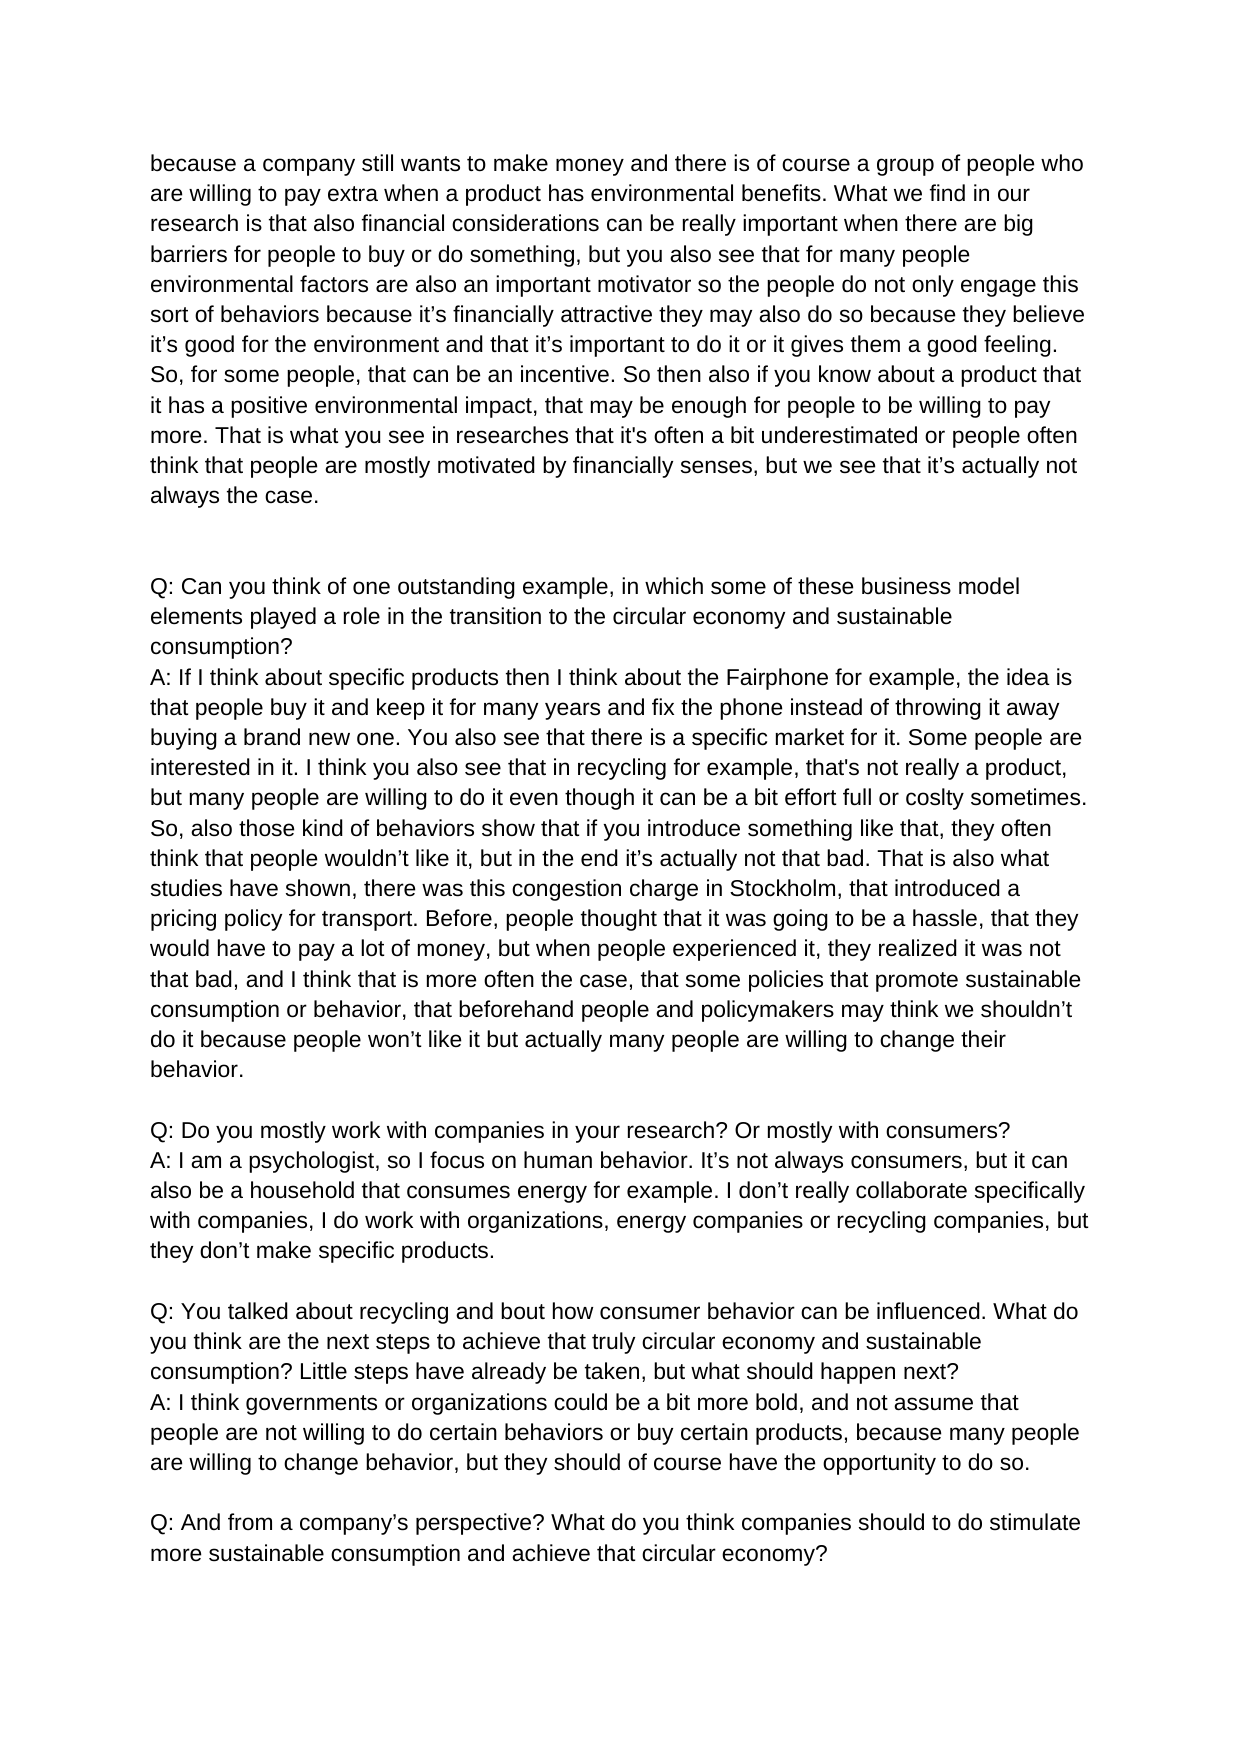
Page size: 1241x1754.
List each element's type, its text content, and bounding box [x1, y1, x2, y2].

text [150, 150, 1090, 509]
text A: I think governments or organizations could be a bit more bold, and not assume that people are not willing to do certain behaviors or buy certain products, because many people are willing to change behavior, but they should of course have the opportunity to do so. [150, 1388, 1090, 1475]
text Q: And from a company’s perspective? What do you think companies should to do stimulate more sustainable consumption and achieve that circular economy? [150, 1509, 1090, 1566]
text Q: Can you think of one outstanding example, in which some of these business model elements played a role in the transition to the circular economy and sustainable consumption? [150, 573, 1090, 660]
text Q: Do you mostly work with companies in your research? Or mostly with consumers? [150, 1117, 1090, 1143]
text A: I am a psychologist, so I focus on human behavior. It’s not always consumers, but it can also be a household that consumes energy for example. I don’t really collaborate specifically with companies, I do work with organizations, energy companies or recycling companies, but they don’t make specific products. [150, 1147, 1090, 1264]
text Q: You talked about recycling and bout how consumer behavior can be influenced. What do you think are the next steps to achieve that truly circular economy and sustainable consumption? Little steps have already be taken, but what should happen next? [150, 1298, 1090, 1385]
text A: If I think about specific products then I think about the Fairphone for example, the idea is that people buy it and keep it for many years and fix the phone instead of throwing it away buying a brand new one. You also see that there is a specific market for it. Some people are interested in it. I think you also see that in recycling for example, that's not really a product, but many people are willing to do it even though it can be a bit effort full or coslty sometimes. So, also those kind of behaviors show that if you introduce something like that, they often think that people wouldn’t like it, but in the end it’s actually not that bad. That is also what studies have shown, there was this congestion charge in Stockholm, that introduced a pricing policy for transport. Before, people thought that it was going to be a hassle, that they would have to pay a lot of money, but when people experienced it, they realized it was not that bad, and I think that is more often the case, that some policies that promote sustainable consumption or behavior, that beforehand people and policymakers may think we shouldn’t do it because people won’t like it but actually many people are willing to change their behavior. [150, 663, 1090, 1083]
